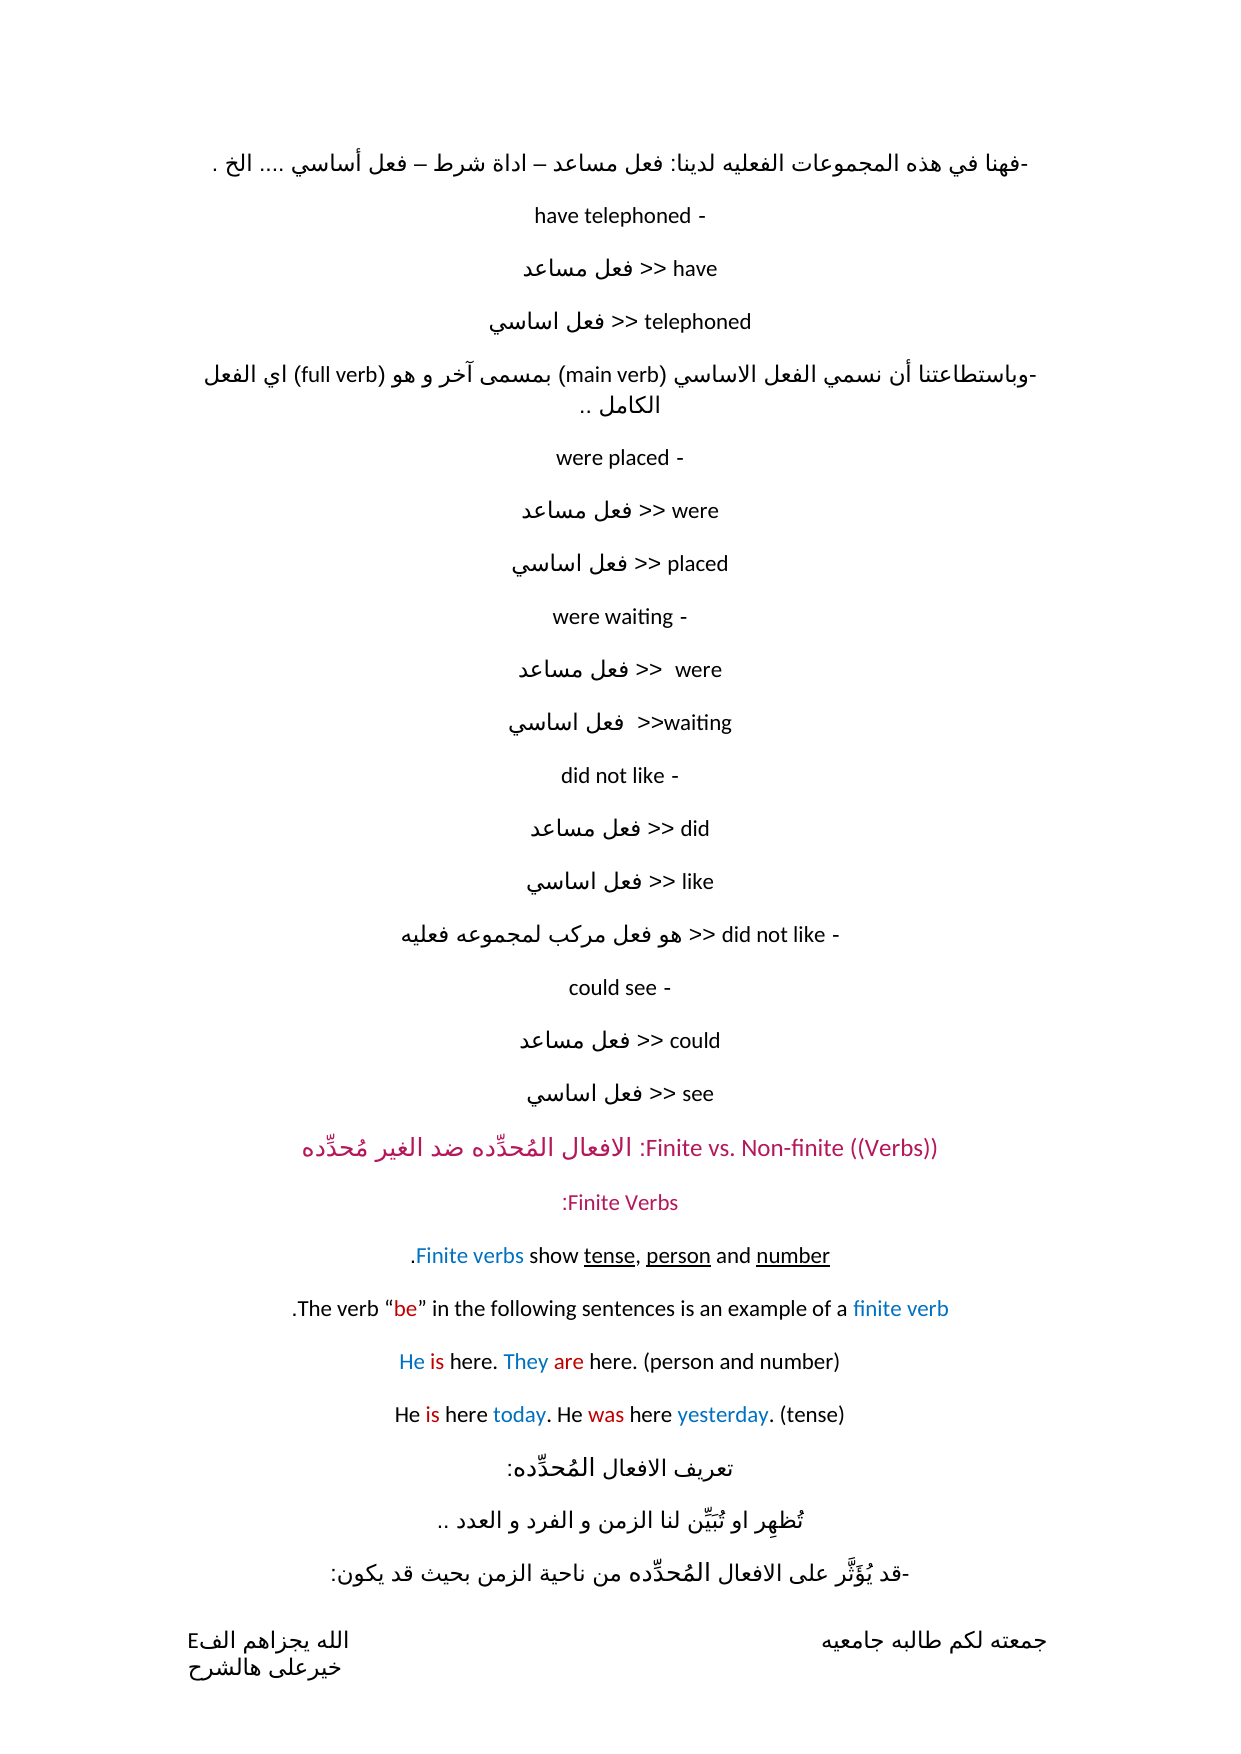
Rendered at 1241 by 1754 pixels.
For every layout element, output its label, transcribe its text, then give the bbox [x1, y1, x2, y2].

text did << فعل مساعد [187, 814, 1053, 842]
text were << فعل مساعد [187, 655, 1053, 683]
text - were waiting [187, 602, 1053, 630]
text like << فعل اساسي [187, 867, 1053, 895]
text -قد يُؤَثَّر على الافعال المُحدِّده من ناحية الزمن بحيث قد يكون: [187, 1558, 1053, 1587]
text - have telephoned [187, 201, 1053, 229]
text telephoned << فعل اساسي [187, 307, 1053, 335]
text were << فعل مساعد [187, 496, 1053, 524]
text He is here today. He was here yesterday. (tense) [187, 1400, 1053, 1428]
text - did not like [187, 761, 1053, 789]
text The verb “be” in the following sentences is an example of a finite verb. [187, 1294, 1053, 1322]
text could << فعل مساعد [187, 1026, 1053, 1054]
text Finite vs. Non-finite ((Verbs)): الافعال المُحدِّده ضد الغير مُحدِّده [187, 1132, 1053, 1163]
text Finite verbs show tense, person and number. [187, 1241, 1053, 1269]
text waiting<< فعل اساسي [187, 708, 1053, 736]
text - could see [187, 973, 1053, 1001]
text have << فعل مساعد [187, 254, 1053, 282]
text Finite Verbs: [187, 1188, 1053, 1216]
text placed << فعل اساسي [187, 549, 1053, 577]
text تعريف الافعال المُحدِّده: [187, 1453, 1053, 1482]
text - were placed [187, 443, 1053, 471]
text تُظهِر او تُبَيِّن لنا الزمن و الفرد و العدد .. [187, 1507, 1053, 1533]
text -وباستطاعتنا أن نسمي الفعل الاساسي (main verb) بمسمى آخر و هو (full verb) اي الفعل الكامل .. [187, 360, 1053, 418]
text -فهنا في هذه المجموعات الفعليه لدينا: فعل مساعد – اداة شرط – فعل أساسي .... الخ . [187, 150, 1053, 176]
text He is here. They are here. (person and number) [187, 1347, 1053, 1375]
text see << فعل اساسي [187, 1079, 1053, 1107]
text - did not like << هو فعل مركب لمجموعه فعليه [187, 920, 1053, 948]
